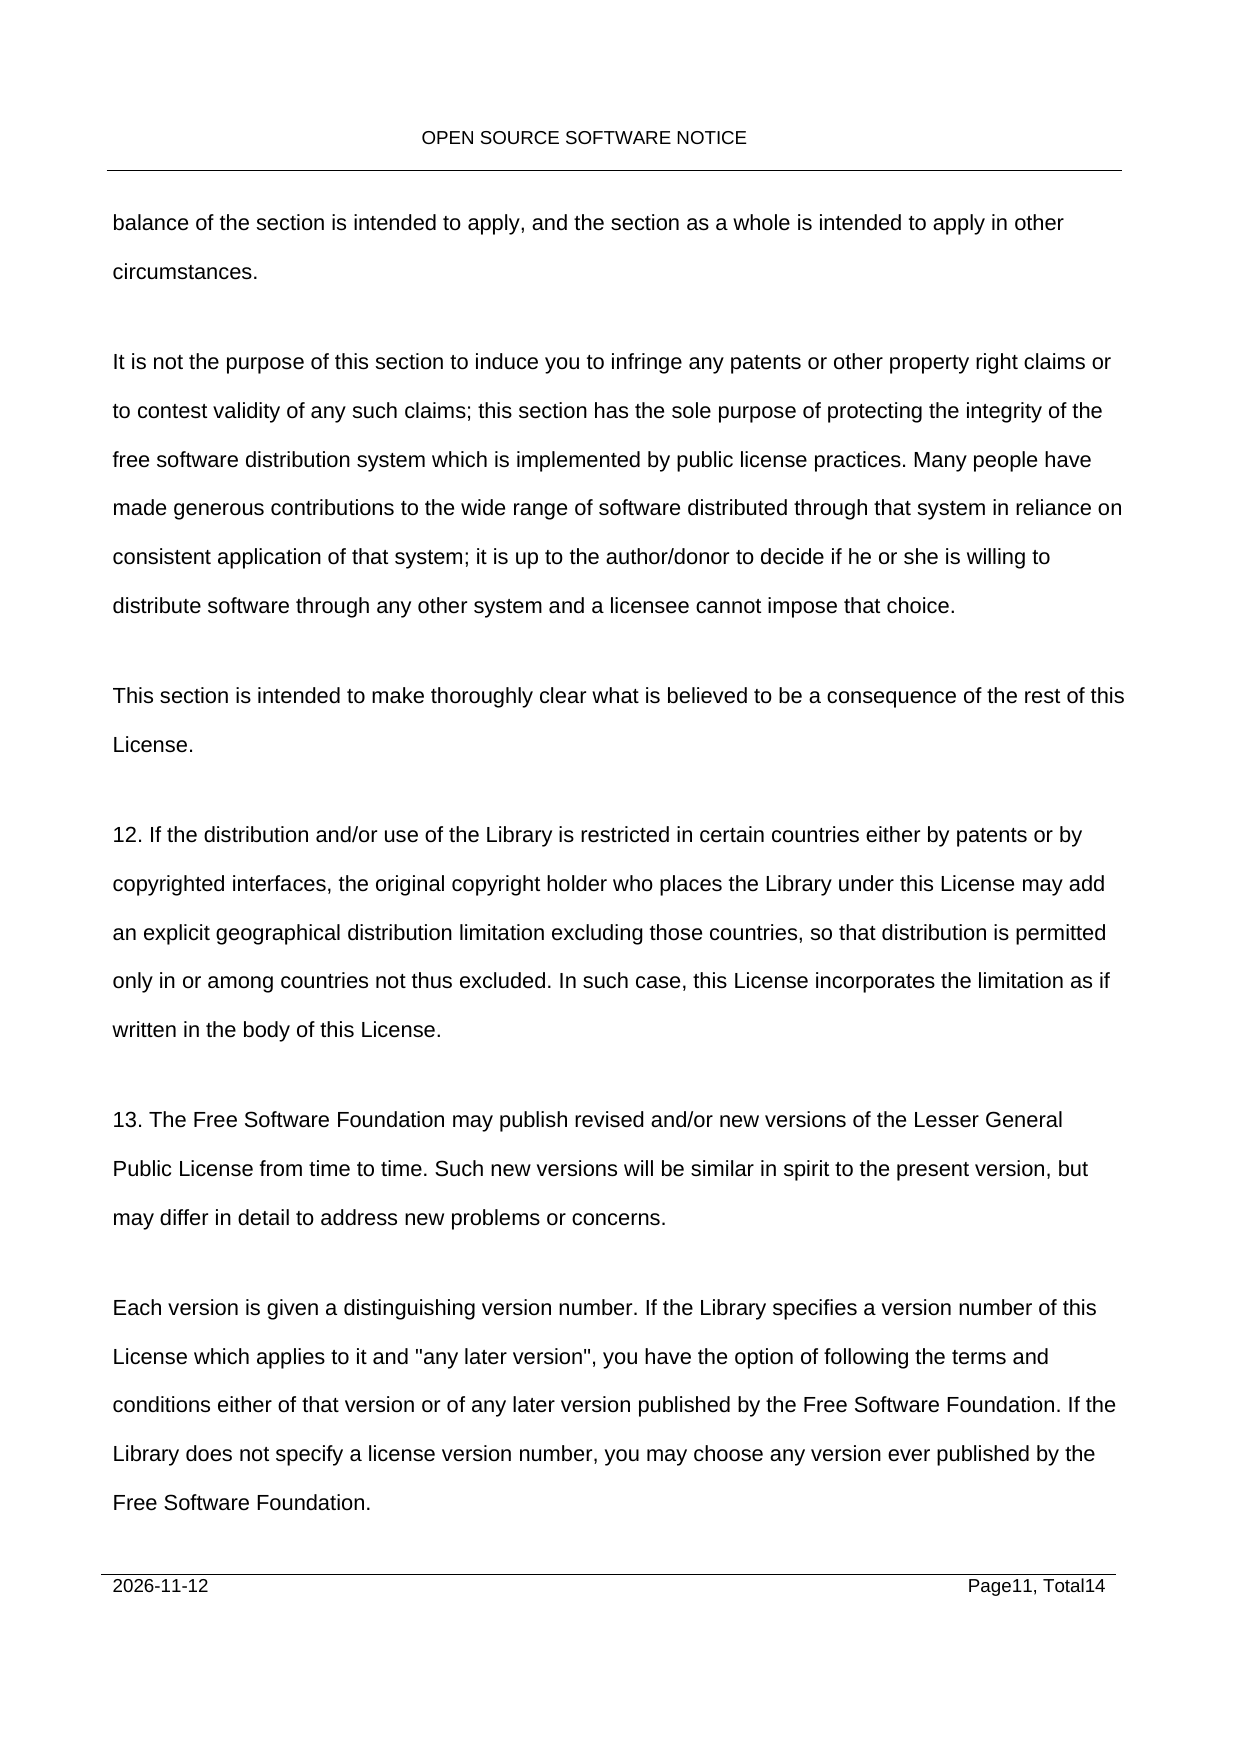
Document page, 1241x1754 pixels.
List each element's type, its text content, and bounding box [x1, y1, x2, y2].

text 13. The Free Software Foundation may publish revised and/or new versions of the Lesser General Public License from time to time. Such new versions will be similar in spirit to the present version, but may differ in detail to address new problems or concerns. [112, 1103, 1128, 1233]
text This section is intended to make thoroughly clear what is believed to be a consequence of the rest of this License. [112, 679, 1128, 761]
text 12. If the distribution and/or use of the Library is restricted in certain countries either by patents or by copyrighted interfaces, the original copyright holder who places the Library under this License may add an explicit geographical distribution limitation excluding those countries, so that distribution is permitted only in or among countries not thus excluded. In such case, this License incorporates the limitation as if written in the body of this License. [112, 818, 1128, 1046]
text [112, 206, 1128, 288]
text Each version is given a distinguishing version number. If the Library specifies a version number of this License which applies to it and "any later version", you have the option of following the terms and conditions either of that version or of any later version published by the Free Software Foundation. If the Library does not specify a license version number, you may choose any version ever published by the Free Software Foundation. [112, 1291, 1128, 1519]
text It is not the purpose of this section to induce you to infringe any patents or other property right claims or to contest validity of any such claims; this section has the sole purpose of protecting the integrity of the free software distribution system which is implemented by public license practices. Many people have made generous contributions to the wide range of software distributed through that system in reliance on consistent application of that system; it is up to the author/donor to decide if he or she is willing to distribute software through any other system and a licensee cannot impose that choice. [112, 345, 1128, 622]
